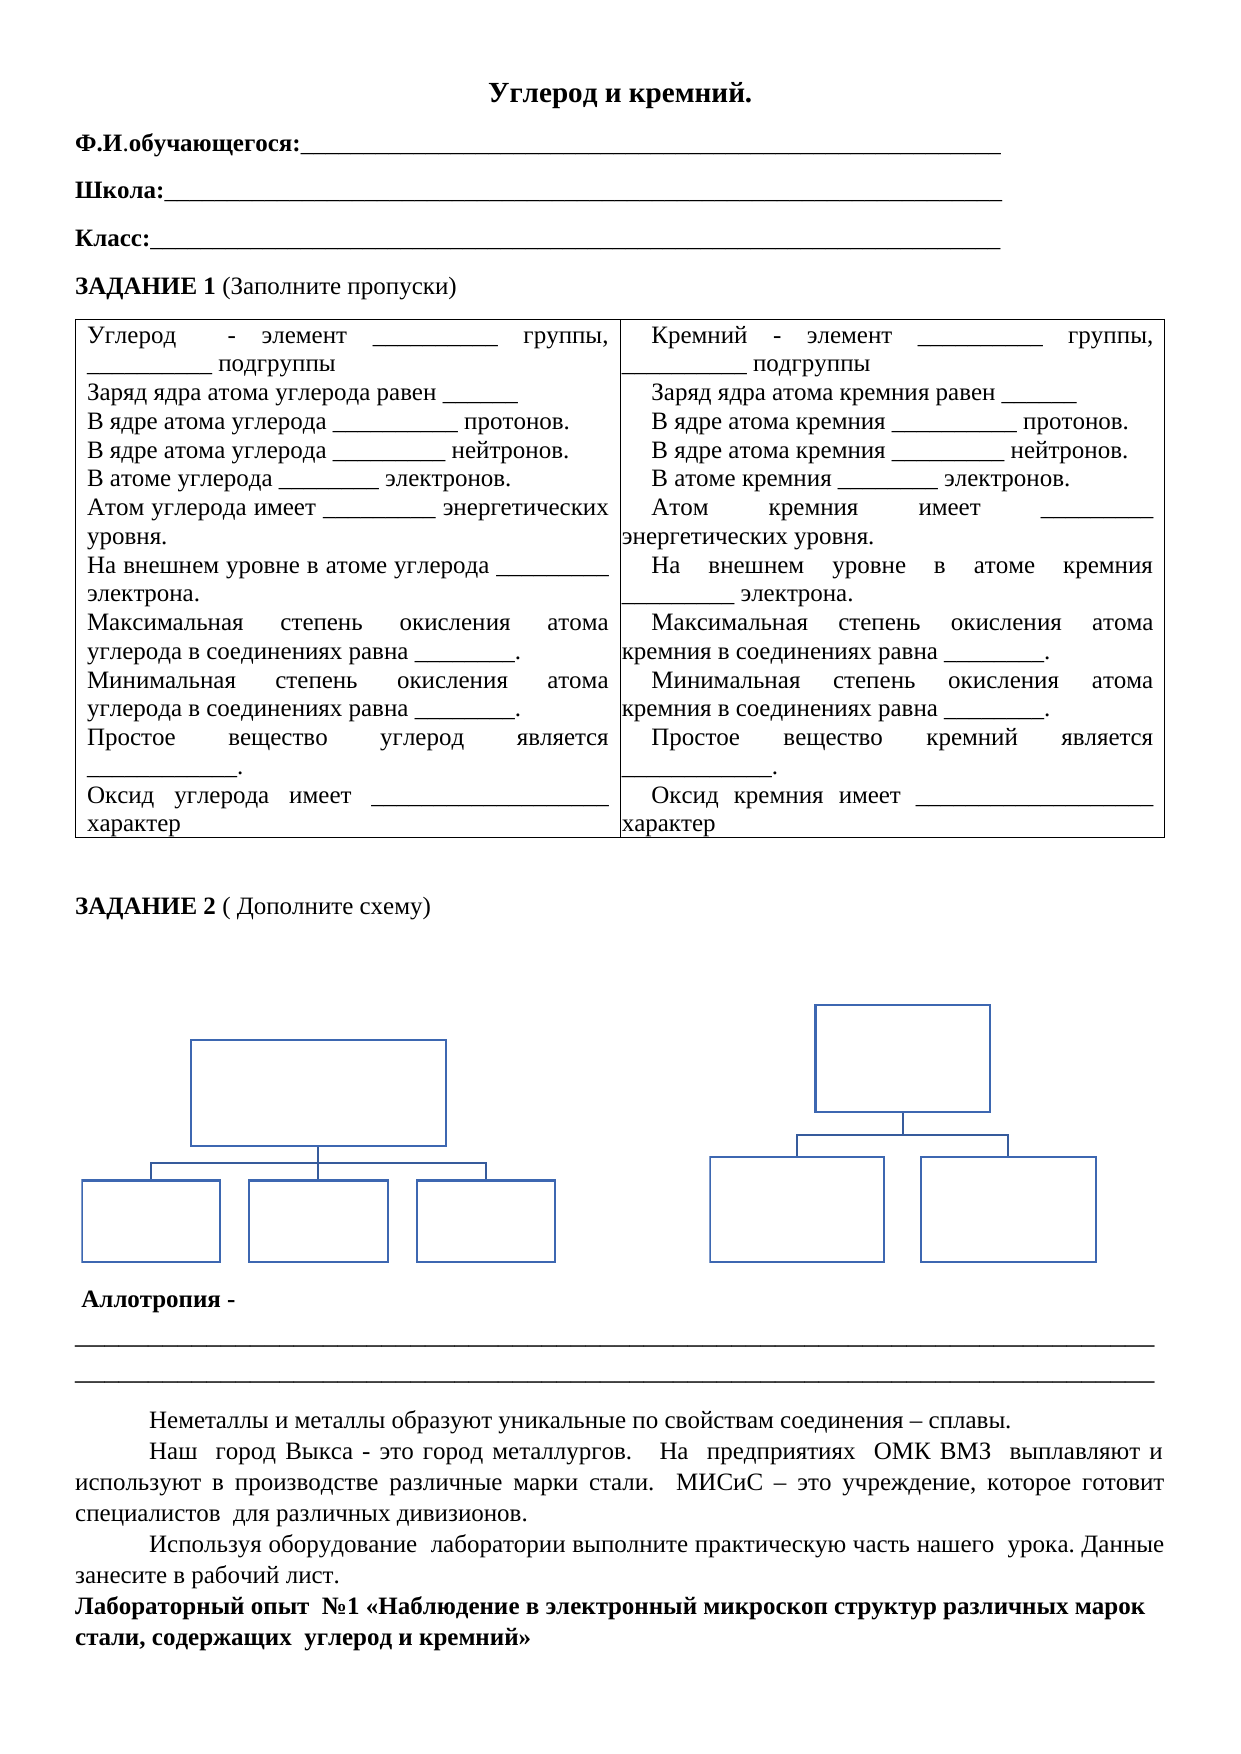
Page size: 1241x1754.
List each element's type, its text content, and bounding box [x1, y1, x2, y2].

text Углерод и кремний. [75, 75, 1165, 108]
table_header Углерод - элемент __________ группы, __________ подгруппы Заряд ядра атома углерода равен ______ В ядре атома углерода __________ протонов. В ядре атома углерода _________ нейтронов. В атоме углерода ________ электронов. Атом углерода имеет _________ энергетических уровня. На внешнем уровне в атоме углерода _________ электрона. Максимальная степень окисления атома углерода в соединениях равна ________. Минимальная степень окисления атома углерода в соединениях равна ________. Простое вещество углерод является ____________. Оксид углерода имеет ___________________ характер [76, 320, 620, 837]
text Неметаллы и металлы образуют уникальные по свойствам соединения – сплавы. [75, 1405, 1165, 1433]
text Используя оборудование лаборатории выполните практическую часть нашего урока. Данные занесите в рабочий лист. [75, 1529, 1165, 1589]
text ЗАДАНИЕ 2 ( Дополните схему) [75, 891, 1165, 920]
text ЗАДАНИЕ 1 (Заполните пропуски) [75, 271, 1165, 300]
text Класс:____________________________________________________________________ [75, 223, 1165, 252]
text Аллотропия -____________________________________________________________________________________________________________________________________________________ [75, 1284, 1165, 1385]
text Лабораторный опыт №1 «Наблюдение в электронный микроскоп структур различных марок стали, содержащих углерод и кремний» [75, 1591, 1165, 1651]
table_header Кремний - элемент __________ группы, __________ подгруппы Заряд ядра атома кремния равен ______ В ядре атома кремния __________ протонов. В ядре атома кремния _________ нейтронов. В атоме кремния ________ электронов. Атом кремния имеет _________ энергетических уровня. На внешнем уровне в атоме кремния _________ электрона. Максимальная степень окисления атома кремния в соединениях равна ________. Минимальная степень окисления атома кремния в соединениях равна ________. Простое вещество кремний является ____________. Оксид кремния имеет ___________________ характер [621, 320, 1164, 837]
text Наш город Выкса - это город металлургов. На предприятиях ОМК ВМЗ выплавляют и используют в производстве различные марки стали. МИСиС – это учреждение, которое готовит специалистов для различных дивизионов. [75, 1436, 1165, 1527]
text Ф.И.обучающегося:________________________________________________________ [75, 128, 1165, 157]
text Школа:___________________________________________________________________ [75, 176, 1165, 204]
